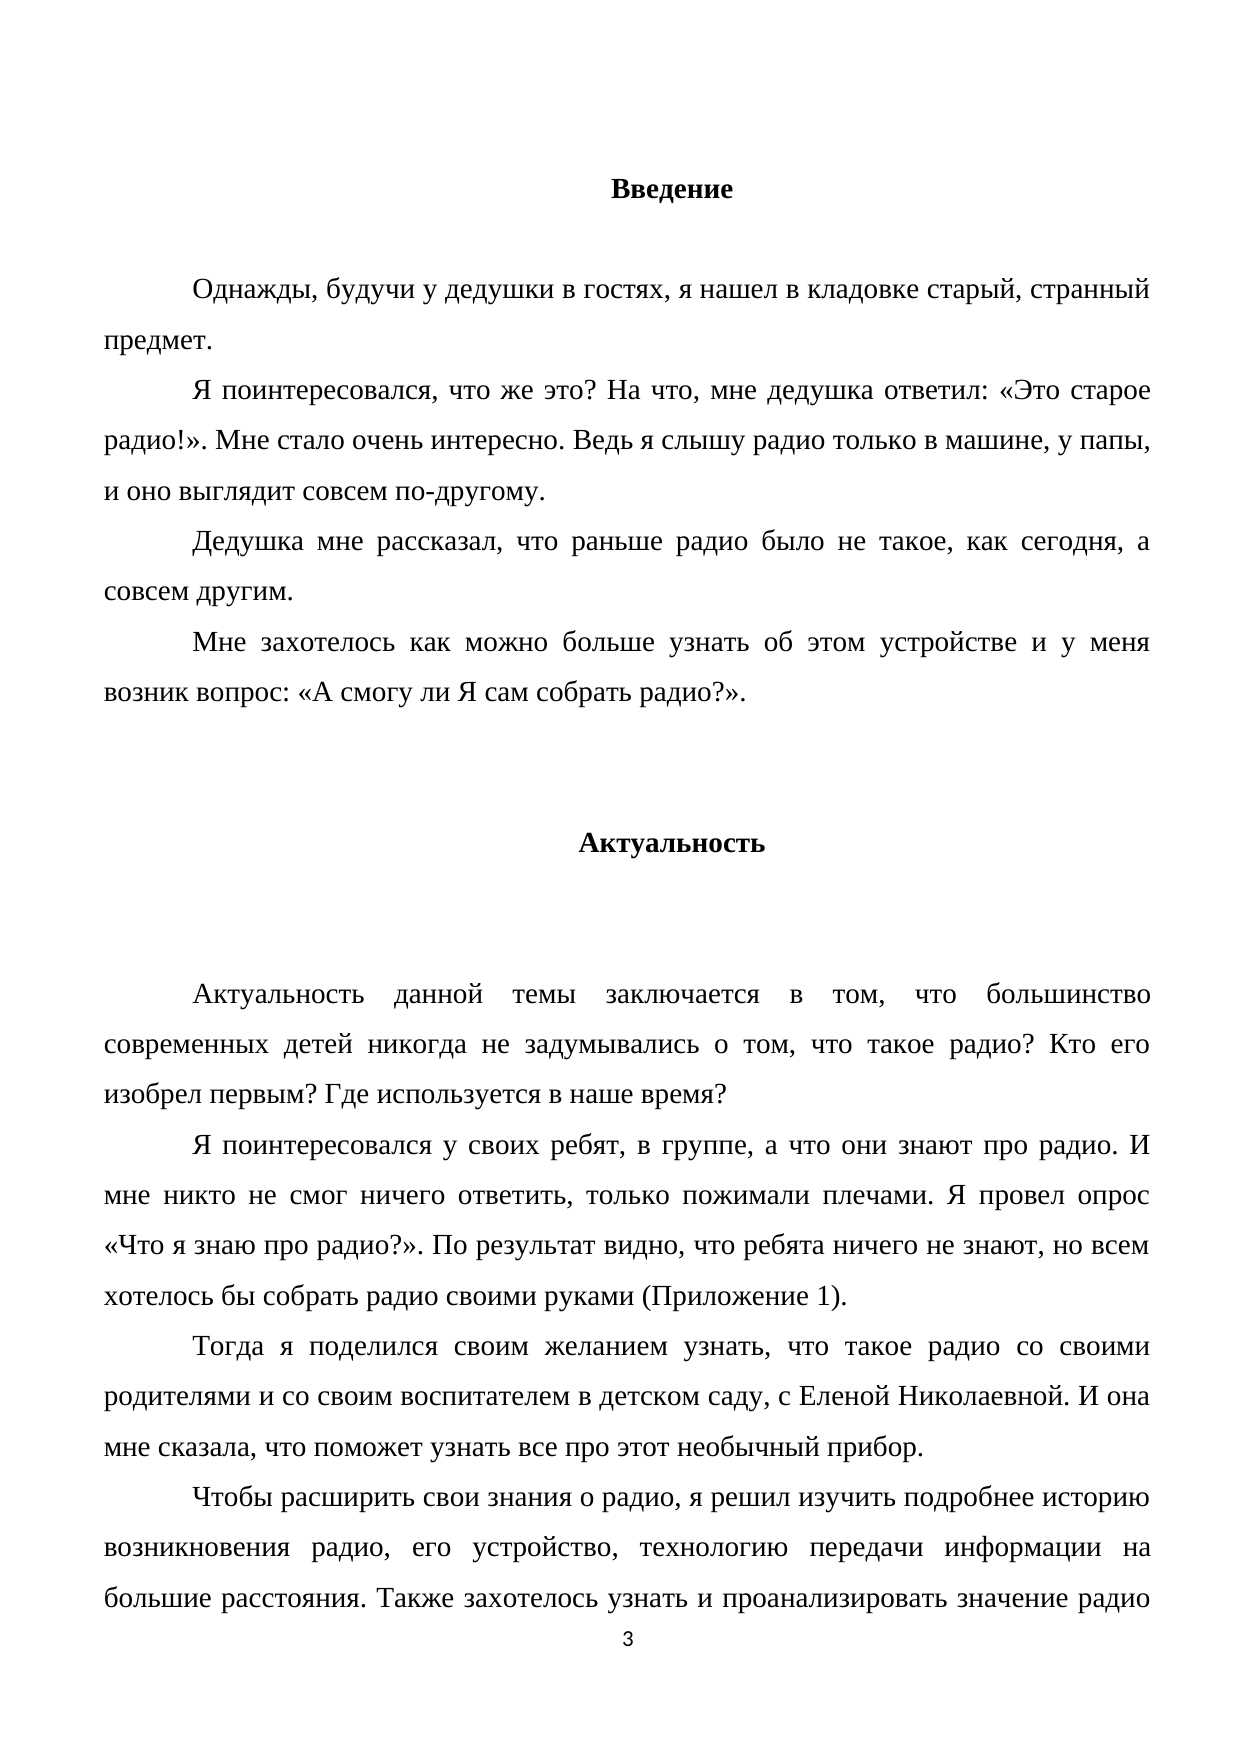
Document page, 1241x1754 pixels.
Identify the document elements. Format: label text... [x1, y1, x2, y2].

text Дедушка мне рассказал, что раньше радио было не такое, как сегодня, а совсем другим. [103, 523, 1152, 607]
text Введение [103, 171, 1152, 204]
text Актуальность данной темы заключается в том, что большинство современных детей никогда не задумывались о том, что такое радио? Кто его изобрел первым? Где используется в наше время? [103, 976, 1152, 1110]
text Я поинтересовался у своих ребят, в группе, а что они знают про радио. И мне никто не смог ничего ответить, только пожимали плечами. Я провел опрос «Что я знаю про радио?». По результат видно, что ребята ничего не знают, но всем хотелось бы собрать радио своими руками (Приложение 1). [103, 1127, 1152, 1311]
text Однажды, будучи у дедушки в гостях, я нашел в кладовке старый, странный предмет. [103, 272, 1152, 355]
text Тогда я поделился своим желанием узнать, что такое радио со своими родителями и со своим воспитателем в детском саду, с Еленой Николаевной. И она мне сказала, что поможет узнать все про этот необычный прибор. [103, 1328, 1152, 1462]
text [103, 1479, 1152, 1613]
text Актуальность [103, 825, 1152, 858]
text Я поинтересовался, что же это? На что, мне дедушка ответил: «Это старое радио!». Мне стало очень интересно. Ведь я слышу радио только в машине, у папы, и оно выглядит совсем по-другому. [103, 372, 1152, 506]
text Мне захотелось как можно больше узнать об этом устройстве и у меня возник вопрос: «А смогу ли Я сам собрать радио?». [103, 624, 1152, 708]
